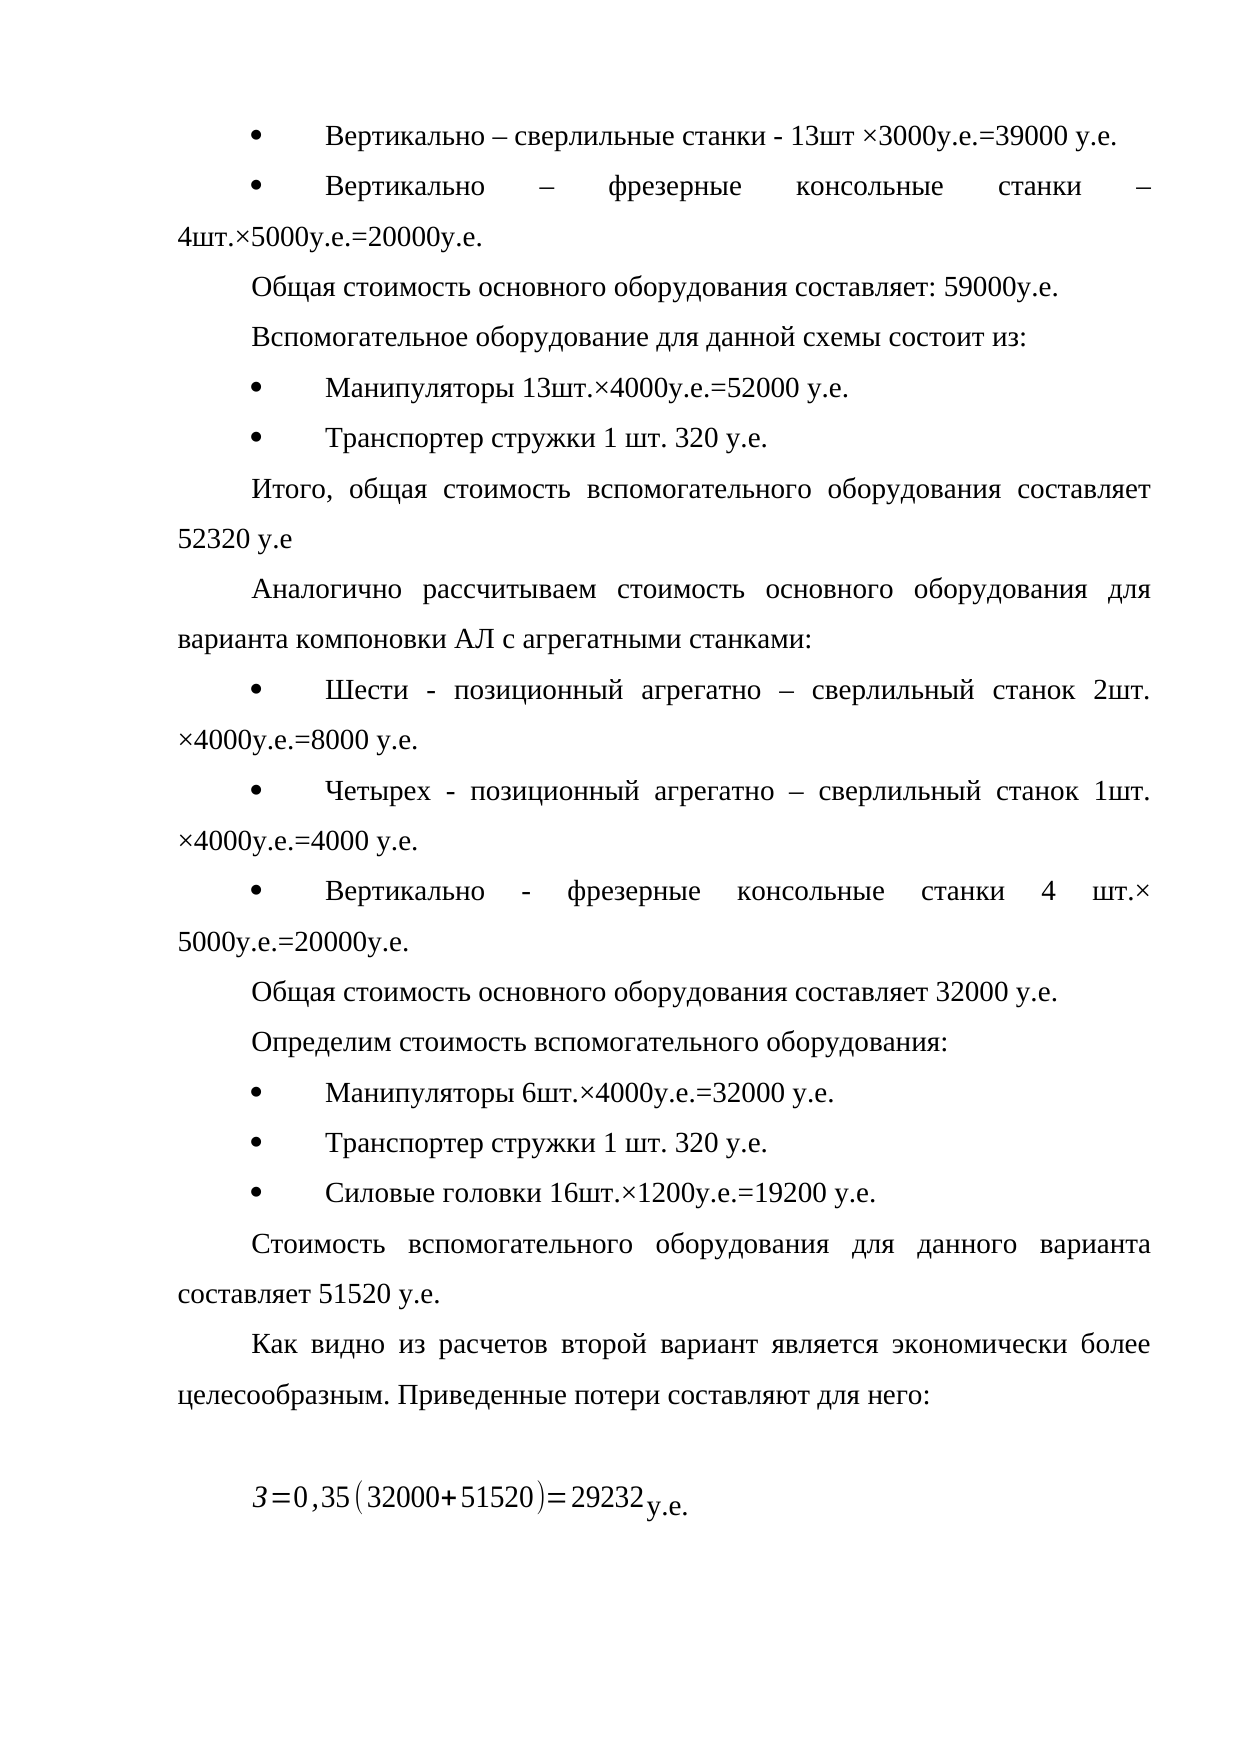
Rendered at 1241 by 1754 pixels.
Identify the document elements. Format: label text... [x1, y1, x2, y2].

text у.е. [177, 1478, 1152, 1521]
text Вспомогательное оборудование для данной схемы состоит из: [177, 319, 1152, 353]
list Транспортер стружки 1 шт. 320 у.е. [177, 1125, 1152, 1159]
text Как видно из расчетов второй вариант является экономически более целесообразным. Приведенные потери составляют для него: [177, 1327, 1152, 1411]
text Общая стоимость основного оборудования составляет 32000 у.е. [177, 974, 1152, 1008]
list Вертикально - фрезерные консольные станки 4 шт.× 5000у.е.=20000у.е. [177, 873, 1152, 957]
list Силовые головки 16шт.×1200у.е.=19200 у.е. [177, 1176, 1152, 1209]
text Стоимость вспомогательного оборудования для данного варианта составляет 51520 у.е. [177, 1226, 1152, 1310]
text Общая стоимость основного оборудования составляет: 59000у.е. [177, 269, 1152, 303]
list Четырех - позиционный агрегатно – сверлильный станок 1шт. ×4000у.е.=4000 у.е. [177, 773, 1152, 857]
list Транспортер стружки 1 шт. 320 у.е. [177, 420, 1152, 454]
list Манипуляторы 13шт.×4000у.е.=52000 у.е. [177, 370, 1152, 403]
text Определим стоимость вспомогательного оборудования: [177, 1024, 1152, 1058]
list Вертикально – фрезерные консольные станки –4шт.×5000у.е.=20000у.е. [177, 168, 1152, 252]
list Манипуляторы 6шт.×4000у.е.=32000 у.е. [177, 1075, 1152, 1108]
text Итого, общая стоимость вспомогательного оборудования составляет 52320 у.е [177, 471, 1152, 554]
list Шести - позиционный агрегатно – сверлильный станок 2шт. ×4000у.е.=8000 у.е. [177, 672, 1152, 756]
text Аналогично рассчитываем стоимость основного оборудования для варианта компоновки АЛ с агрегатными станками: [177, 571, 1152, 655]
list Вертикально – сверлильные станки - 13шт ×3000у.е.=39000 у.е. [177, 118, 1152, 152]
